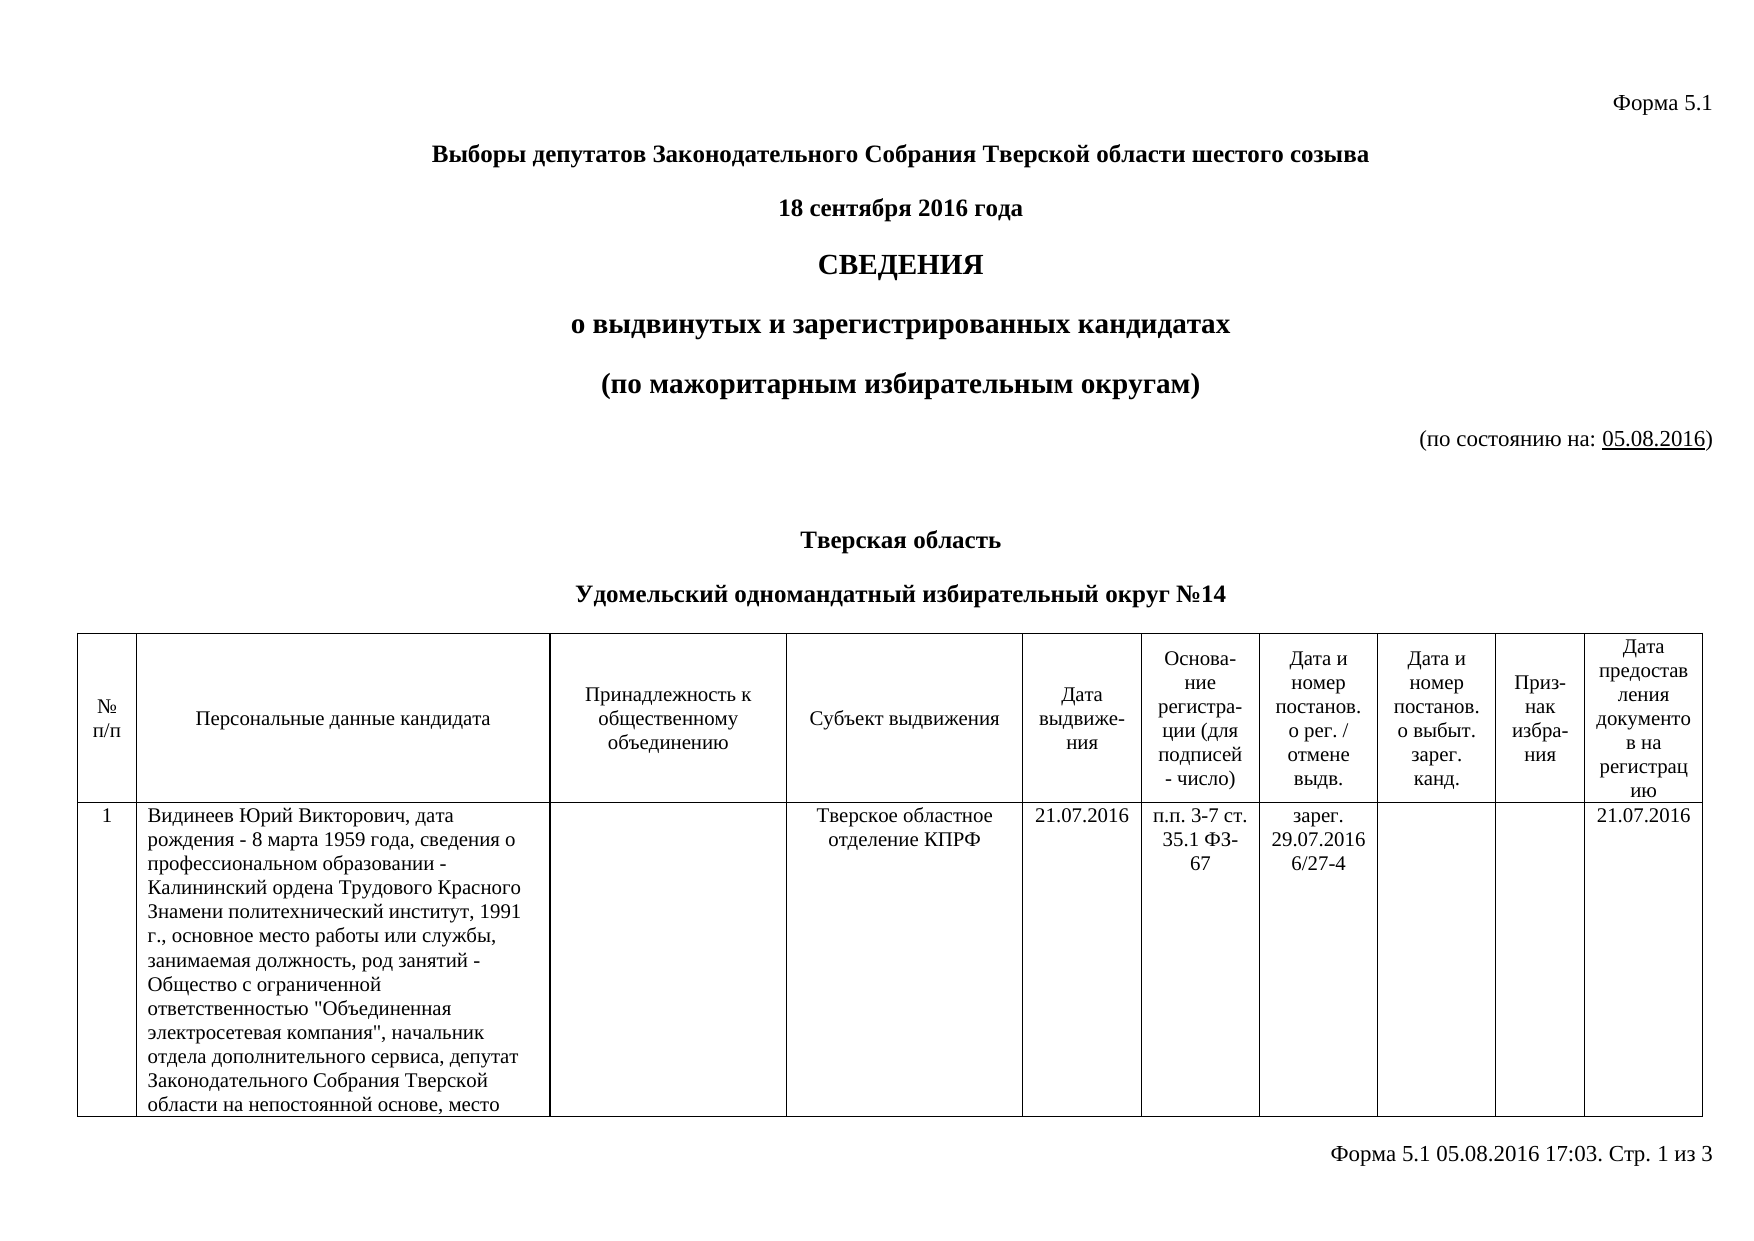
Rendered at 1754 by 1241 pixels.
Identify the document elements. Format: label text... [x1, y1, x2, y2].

text Форма 5.1 [88, 88, 1713, 115]
text (по мажоритарным избирательным округам) [88, 366, 1713, 399]
table_cell [551, 803, 786, 1116]
table_header Субъект выдвижения [787, 634, 1022, 802]
table_header Дата предоставления документов на регистрацию [1585, 634, 1702, 802]
table_header № п/п [78, 634, 136, 802]
text (по состоянию на: 05.08.2016) [88, 425, 1713, 452]
table_header Приз-нак избра-ния [1496, 634, 1584, 802]
table_cell [1378, 803, 1495, 1116]
table_cell 1 [78, 803, 136, 1116]
table_header Персональные данные кандидата [137, 634, 549, 802]
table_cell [1260, 803, 1377, 1116]
table_cell [1496, 803, 1584, 1116]
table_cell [787, 803, 1022, 1116]
text СВЕДЕНИЯ [88, 247, 1713, 281]
text о выдвинутых и зарегистрированных кандидатах [88, 307, 1713, 340]
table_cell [1142, 803, 1259, 1116]
table_header Дата выдвиже- ния [1023, 634, 1141, 802]
table_cell 21.07.2016 [1585, 803, 1702, 1116]
table_header Принадлежность к общественному объединению [551, 634, 786, 802]
table_header Дата и номер постанов. о выбыт. зарег. канд. [1378, 634, 1495, 802]
table_header Основа- ние регистра- ции (для подписей - число) [1142, 634, 1259, 802]
table_header Дата и номер постанов. о рег. / отмене выдв. [1260, 634, 1377, 802]
text Удомельский одномандатный избирательный округ №14 [88, 579, 1713, 607]
text Тверская область [88, 525, 1713, 554]
text Выборы депутатов Законодательного Собрания Тверской области шестого созыва [88, 139, 1713, 168]
text 18 сентября 2016 года [88, 193, 1713, 222]
table_cell 21.07.2016 [1023, 803, 1141, 1116]
